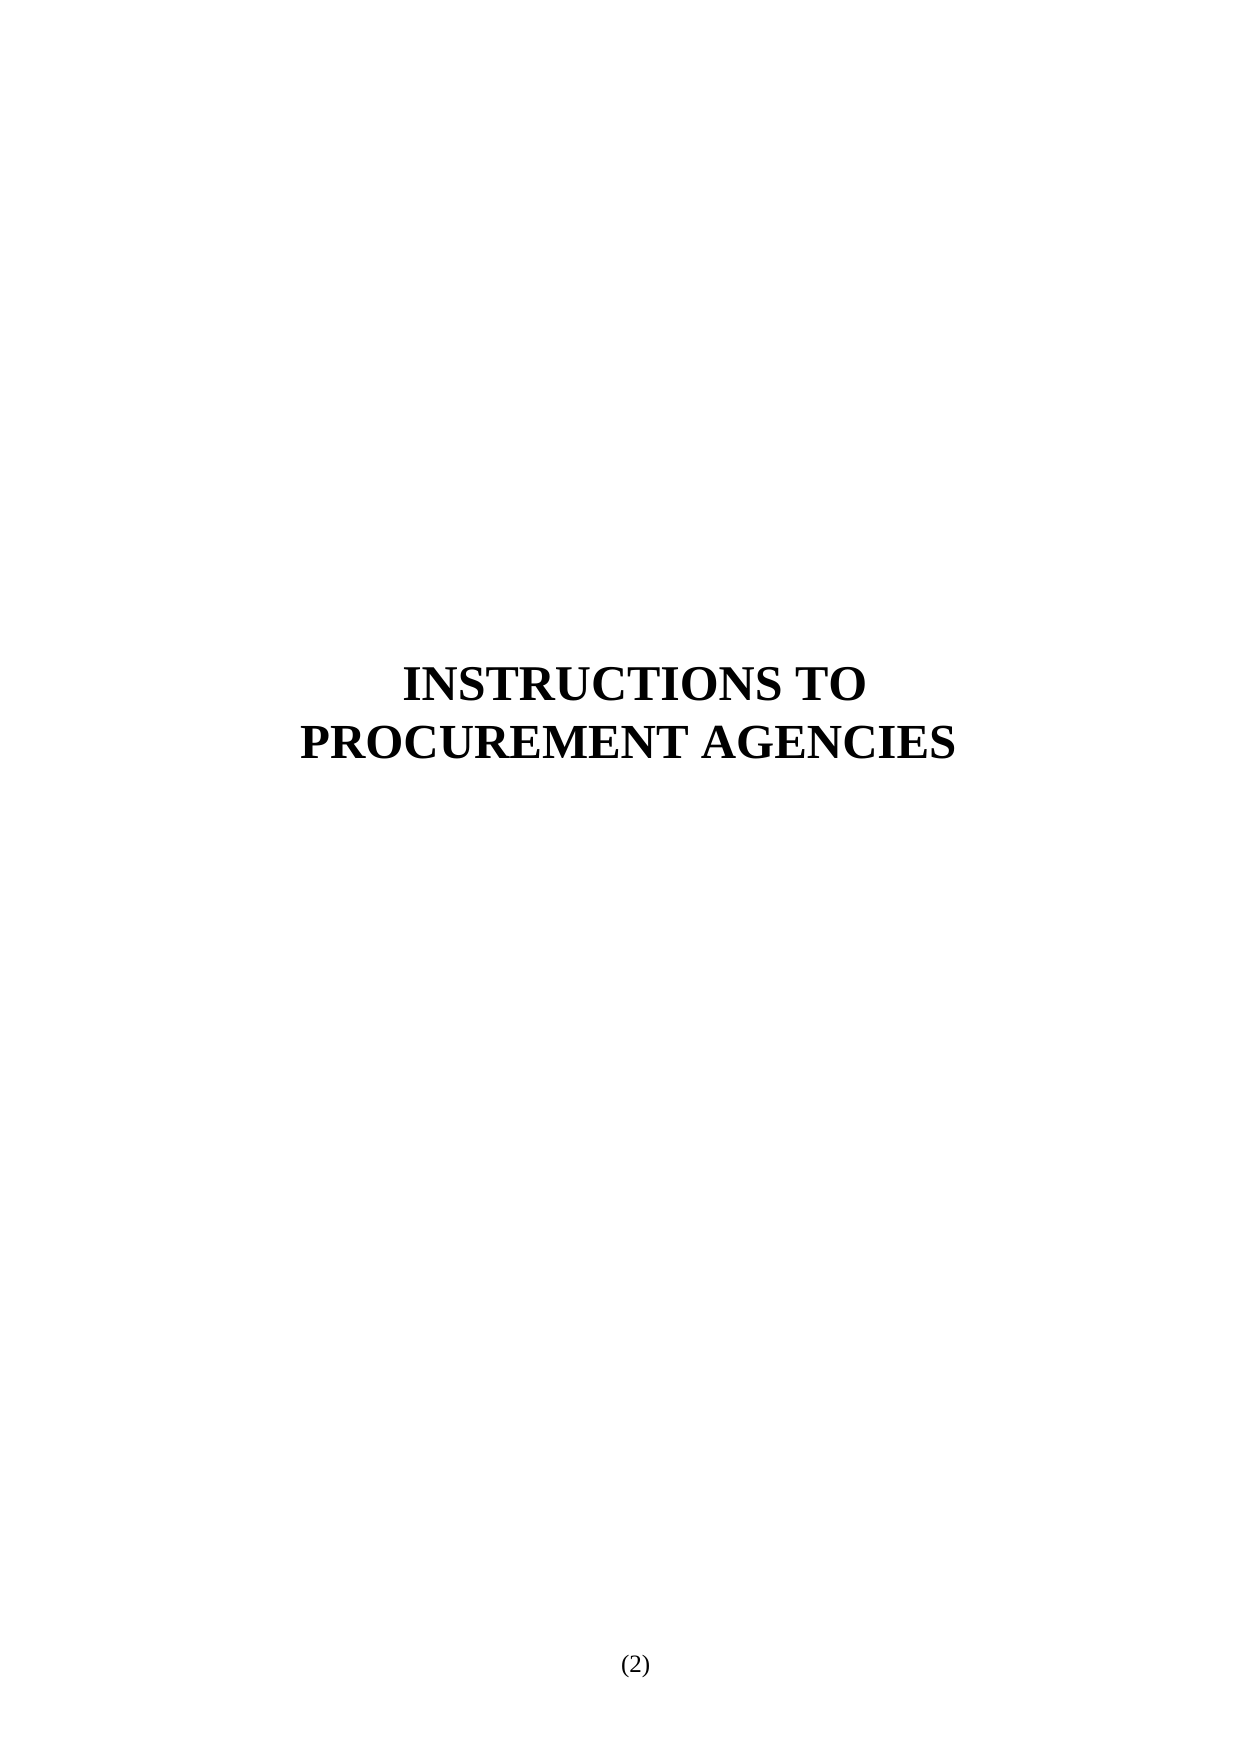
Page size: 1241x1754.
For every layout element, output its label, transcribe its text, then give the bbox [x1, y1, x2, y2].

text INSTRUCTIONS TO [402, 654, 971, 711]
text (2) [621, 1649, 971, 1678]
text PROCUREMENT AGENCIES [300, 712, 971, 769]
